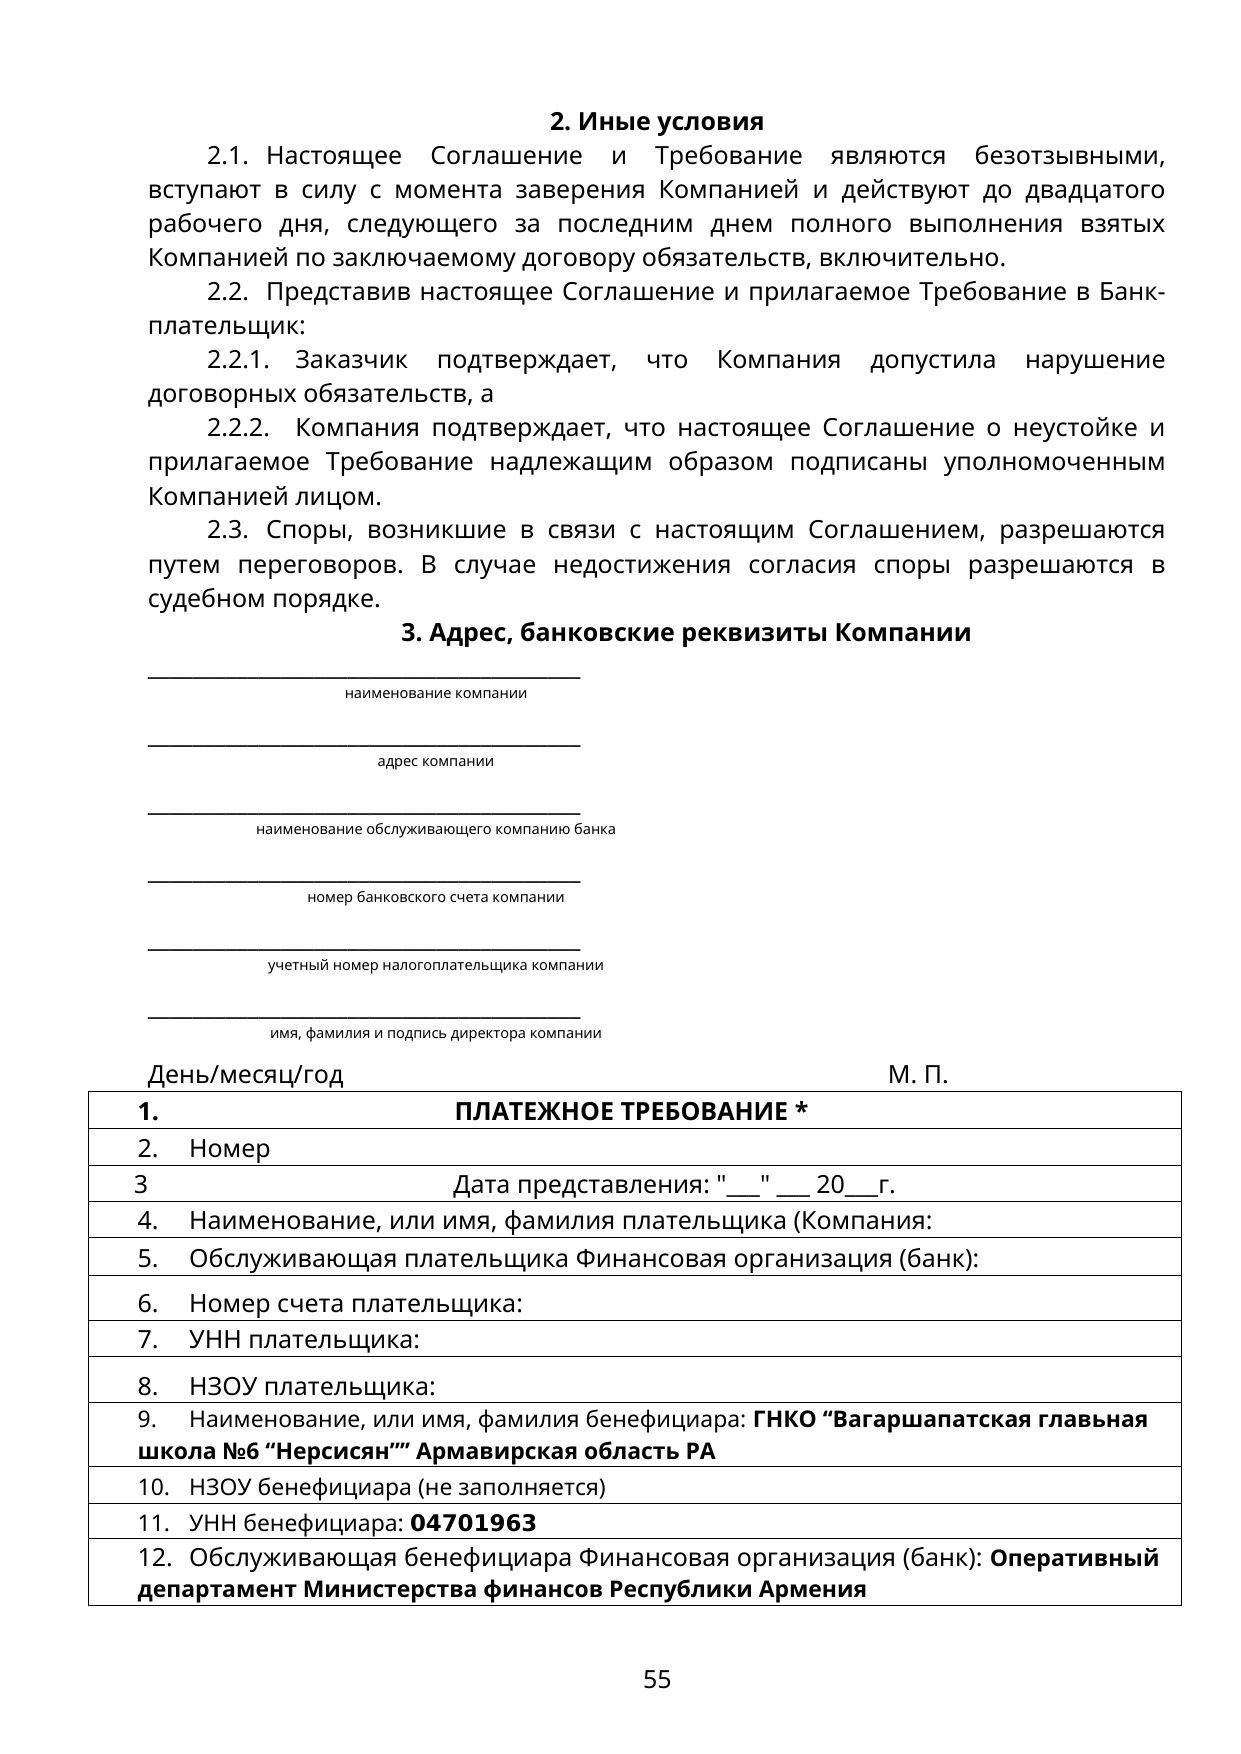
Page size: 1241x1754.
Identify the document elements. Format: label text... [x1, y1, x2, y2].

table_cell 10. НЗОУ бенефициара (не заполняется) [89, 1467, 1181, 1502]
text _______________________________________ [148, 853, 1167, 887]
table_cell 7. УНН плательщика: [89, 1321, 1181, 1356]
text 2.2.2. Компания подтверждает, что настоящее Соглашение о неустойке и прилагаемое Требование надлежащим образом подписаны уполномоченным Компанией лицом. [148, 410, 1167, 512]
table_cell 4. Наименование, или имя, фамилия плательщика (Компания: [89, 1202, 1181, 1237]
table_cell 5. Обслуживающая плательщика Финансовая организация (банк): [89, 1238, 1181, 1274]
table_cell 12. Обслуживающая бенефициара Финансовая организация (банк): Оперативный департамент Министерства финансов Республики Армения [89, 1539, 1181, 1604]
text _______________________________________ [148, 717, 1167, 751]
table_cell 2. Номер [89, 1129, 1181, 1164]
text наименование обслуживающего компанию банка [148, 819, 724, 853]
table_cell 8. НЗОУ плательщика: [89, 1357, 1181, 1402]
text _______________________________________ [148, 989, 1167, 1023]
text 2.2. Представив настоящее Соглашение и прилагаемое Требование в Банк-плательщик: [148, 274, 1167, 342]
table_cell 9. Наименование, или имя, фамилия бенефициара: ГНКО ‘‘Вагаршапатская главьная школа №6 “Нерсисян”’’ Армавирская область РА [89, 1403, 1181, 1466]
text 2.2.1. Заказчик подтверждает, что Компания допустила нарушение договорных обязательств, а [148, 342, 1167, 410]
text 2.3. Споры, возникшие в связи с настоящим Соглашением, разрешаются путем переговоров. В случае недостижения согласия споры разрешаются в судебном порядке. [148, 512, 1167, 614]
text 2. Иные условия [148, 103, 1167, 137]
text имя, фамилия и подпись директора компании [148, 1023, 724, 1057]
text 3. Адрес, банковские реквизиты Компании [148, 614, 1167, 648]
text учетный номер налогоплательщика компании [148, 955, 724, 989]
text 2.1. Настоящее Соглашение и Требование являются безотзывными, вступают в силу с момента заверения Компанией и действуют до двадцатого рабочего дня, следующего за последним днем полного выполнения взятых Компанией по заключаемому договору обязательств, включительно. [148, 137, 1167, 274]
text наименование компании [148, 682, 724, 717]
text _______________________________________ [148, 648, 1167, 682]
text _______________________________________ [148, 921, 1167, 955]
table_cell 3 Дата представления: "___" ___ 20___г. [89, 1166, 1181, 1201]
table_cell 11. УНН бенефициара: 04701963 [89, 1504, 1181, 1538]
table_header 1. ПЛАТЕЖНОЕ ТРЕБОВАНИЕ * [89, 1092, 1181, 1128]
text _______________________________________ [148, 785, 1167, 819]
text номер банковского счета компании [148, 887, 724, 921]
text адрес компании [148, 751, 724, 785]
text День/месяц/год М. П. [148, 1057, 1167, 1091]
table_cell 6. Номер счета плательщика: [89, 1276, 1181, 1319]
